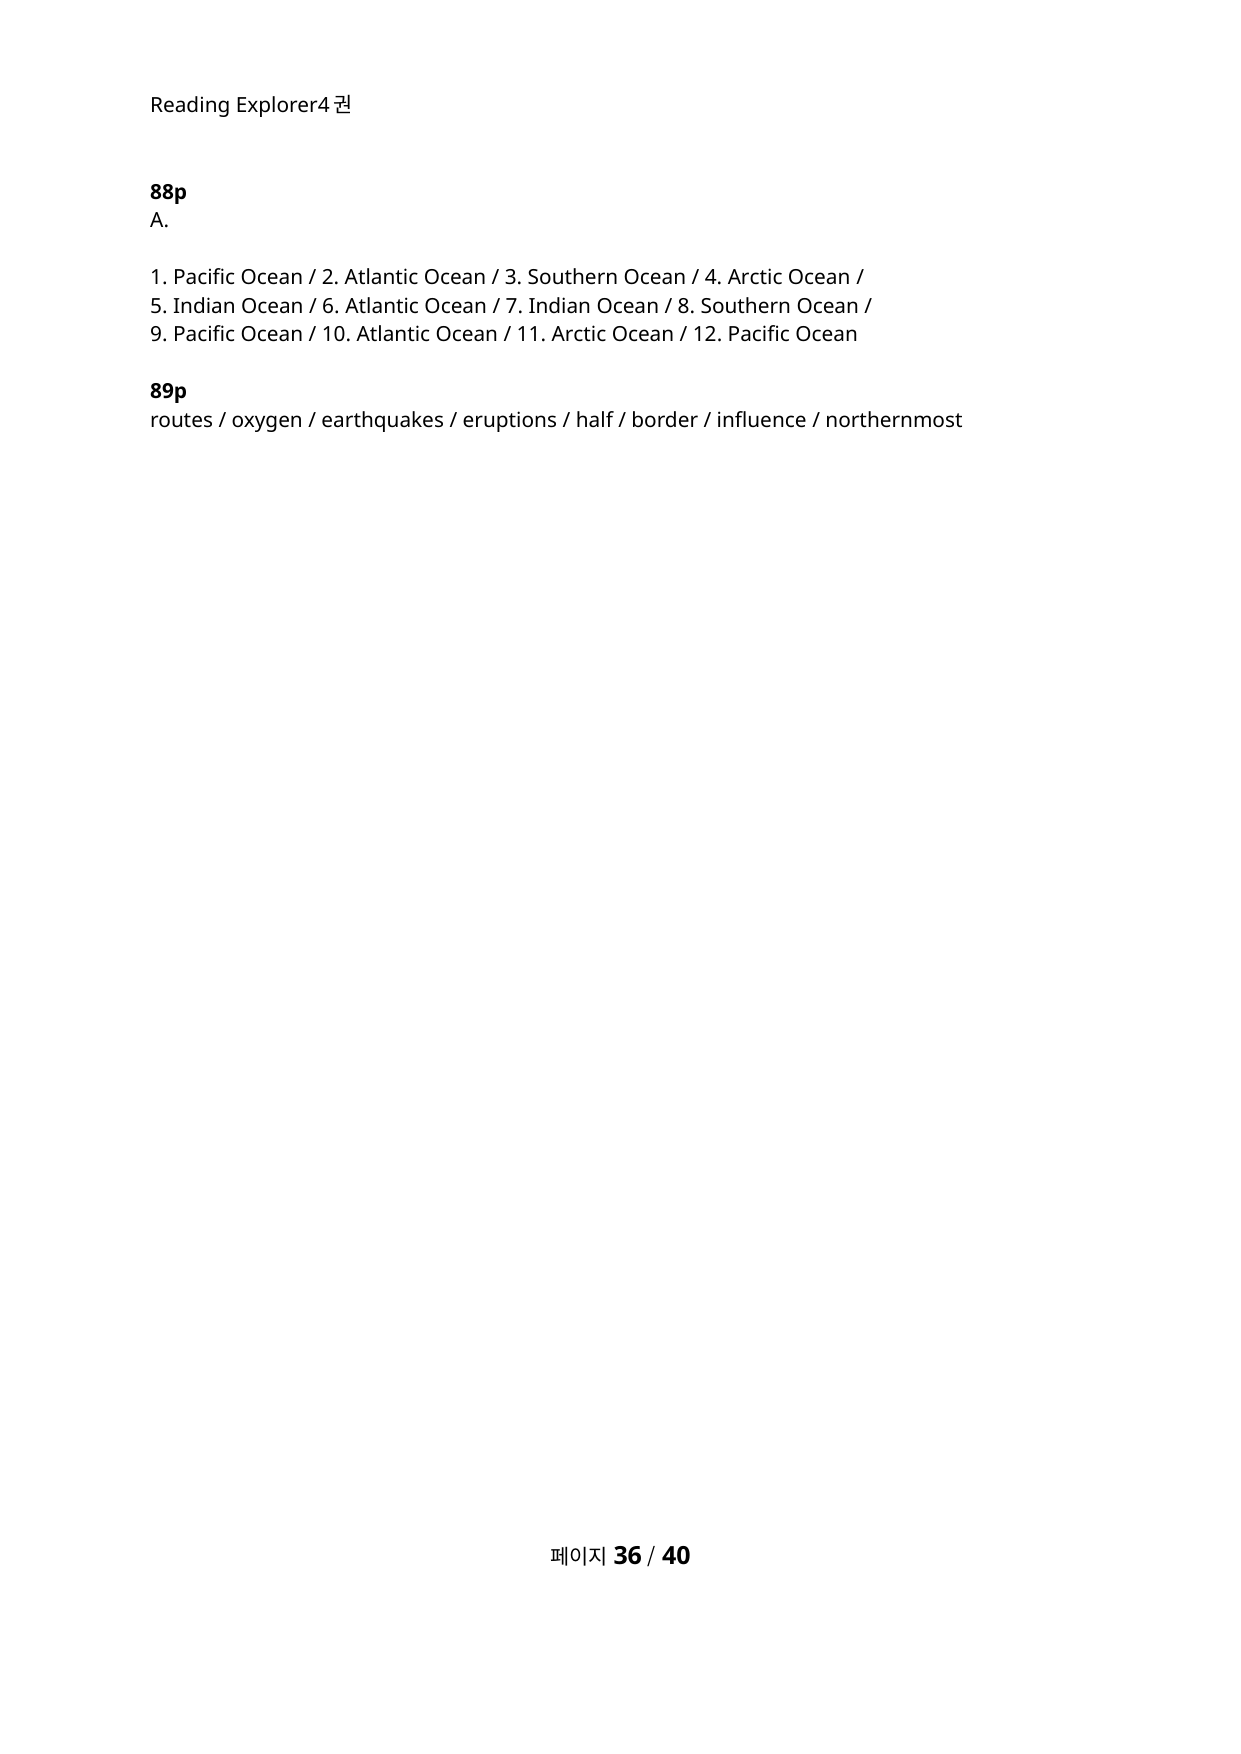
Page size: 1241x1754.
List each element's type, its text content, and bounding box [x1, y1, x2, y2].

text 88p [150, 177, 1090, 206]
text 9. Pacific Ocean / 10. Atlantic Ocean / 11. Arctic Ocean / 12. Pacific Ocean [150, 319, 1090, 348]
text 89p [150, 376, 1090, 405]
text 1. Pacific Ocean / 2. Atlantic Ocean / 3. Southern Ocean / 4. Arctic Ocean / [150, 262, 1090, 291]
text A. [150, 206, 1090, 234]
text routes / oxygen / earthquakes / eruptions / half / border / influence / northernmost [150, 405, 1090, 433]
text 5. Indian Ocean / 6. Atlantic Ocean / 7. Indian Ocean / 8. Southern Ocean / [150, 291, 1090, 319]
